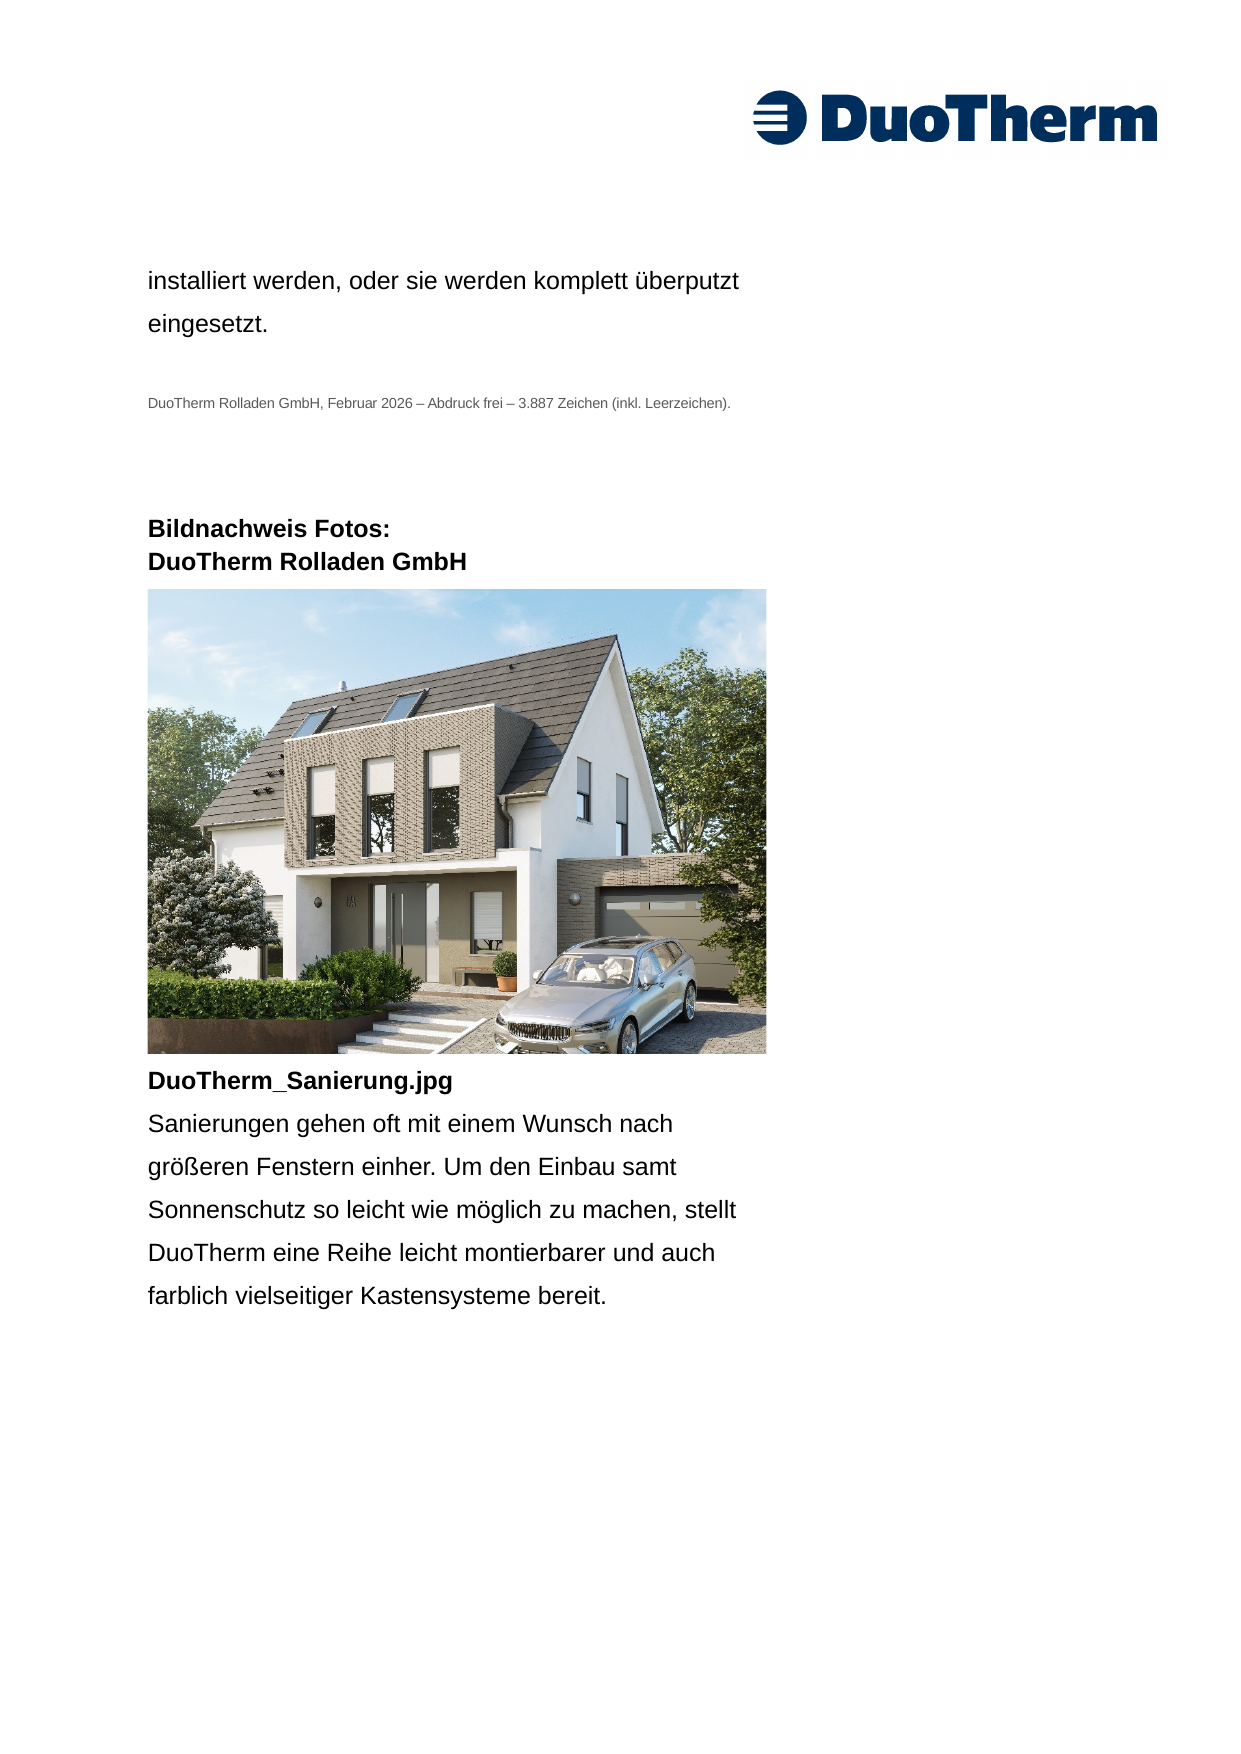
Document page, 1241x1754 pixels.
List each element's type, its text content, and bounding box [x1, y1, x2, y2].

text Bildnachweis Fotos: [148, 513, 768, 542]
picture [737, 75, 1173, 161]
text DuoTherm_Sanierung.jpg [148, 1066, 768, 1094]
text DuoTherm Rolladen GmbH [148, 547, 797, 575]
picture [147, 589, 767, 1054]
text Sanierungen gehen oft mit einem Wunsch nach größeren Fenstern einher. Um den Einbau samt Sonnenschutz so leicht wie möglich zu machen, stellt DuoTherm eine Reihe leicht montierbarer und auch farblich vielseitiger Kastensysteme bereit. [148, 1109, 768, 1310]
text DuoTherm Rolladen GmbH, Februar 2026 – Abdruck frei – 3.887 Zeichen (inkl. Leerzeichen). [148, 395, 768, 412]
